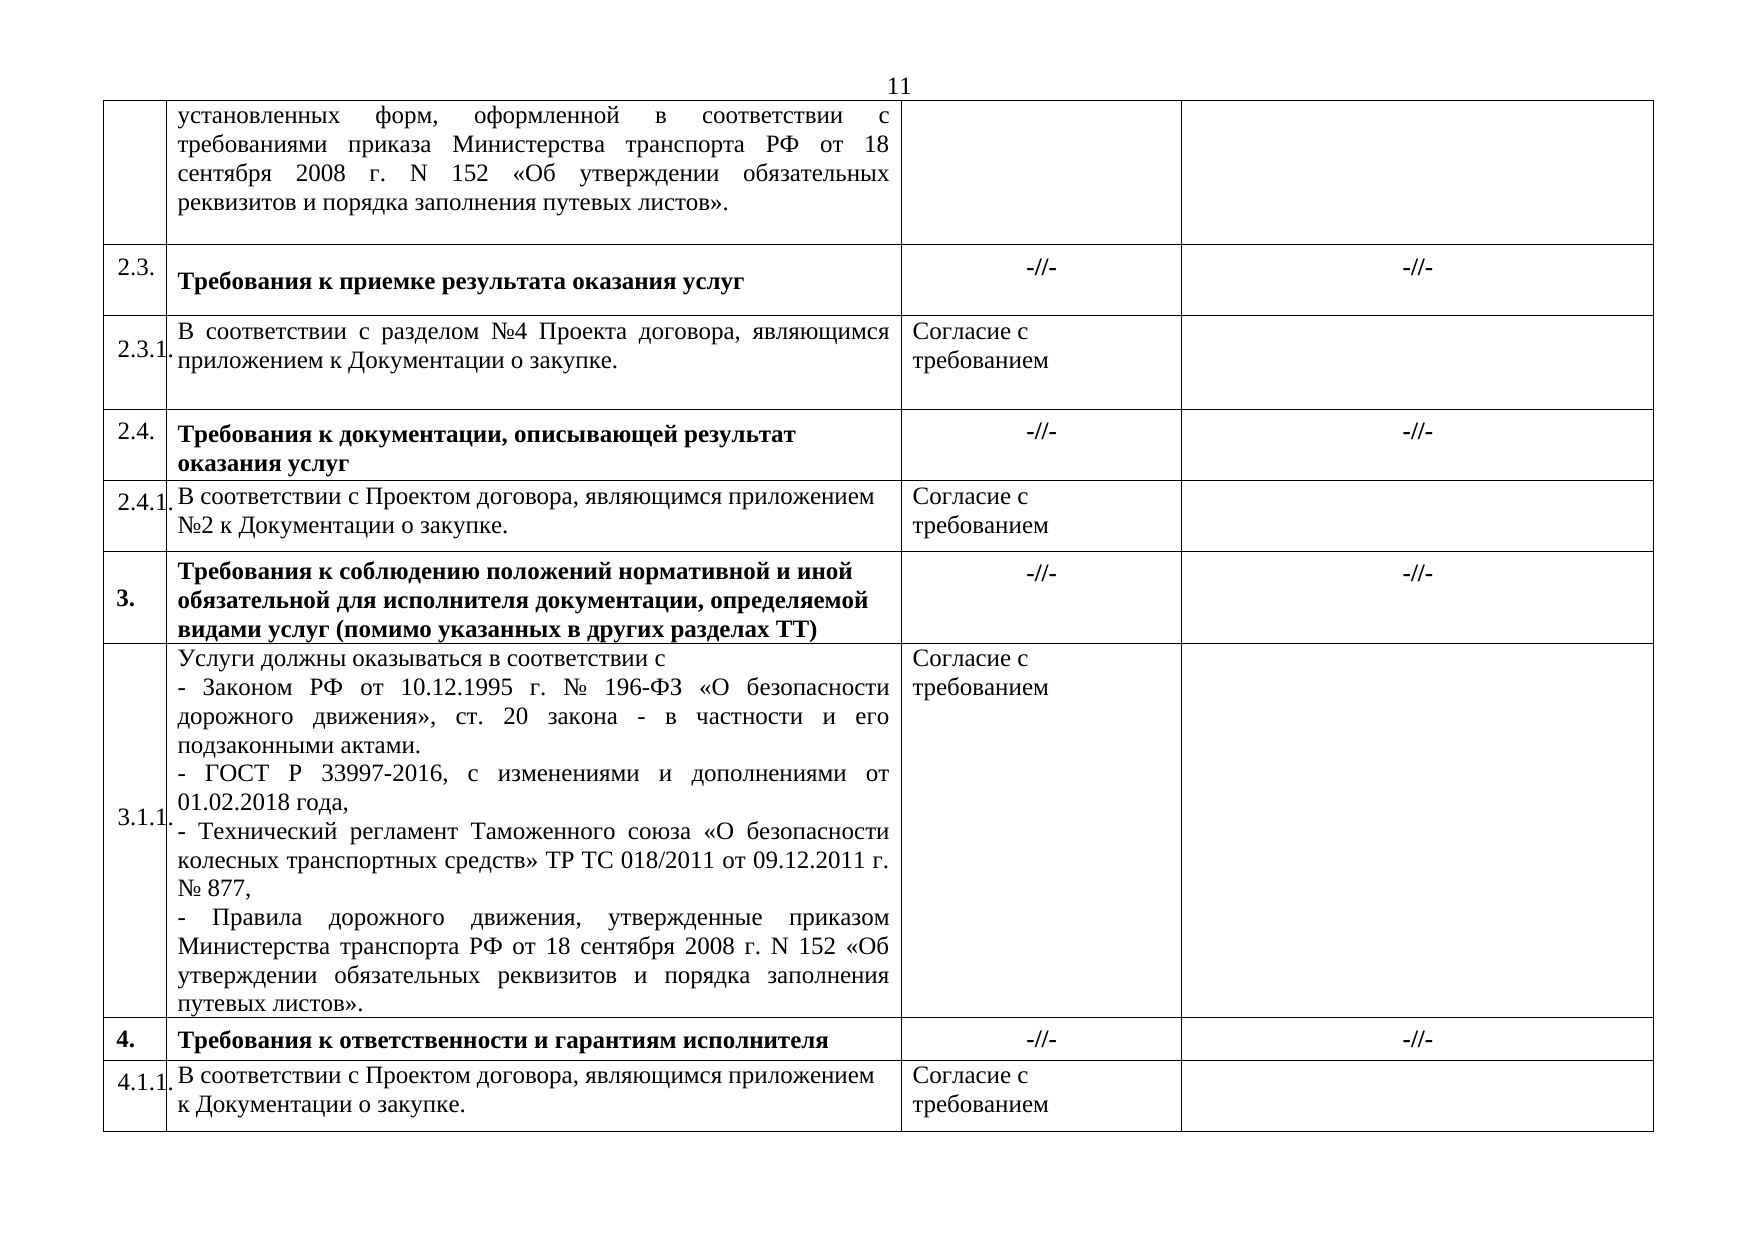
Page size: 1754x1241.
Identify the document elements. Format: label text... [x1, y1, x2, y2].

table_cell [104, 316, 166, 409]
table_cell Согласие с требованием [902, 316, 1181, 409]
table_cell -//- [902, 1018, 1181, 1059]
table_cell Требования к приемке результата оказания услуг [167, 245, 901, 315]
table_cell В соответствии с Проектом договора, являющимся приложением №2 к Документации о закупке. [167, 481, 901, 551]
table_cell [104, 1018, 166, 1059]
table_cell [104, 245, 166, 315]
table_cell Согласие с требованием [902, 1061, 1181, 1131]
table_cell - [1182, 101, 1653, 244]
table_cell [104, 1061, 166, 1131]
table_cell [1182, 1061, 1653, 1131]
table_cell [1182, 316, 1653, 409]
table_cell Требования к ответственности и гарантиям исполнителя [167, 1018, 901, 1059]
table_cell Требования к соблюдению положений нормативной и иной обязательной для исполнителя документации, определяемой видами услуг (помимо указанных в других разделах ТТ) [167, 552, 901, 642]
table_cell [167, 101, 901, 244]
table_cell -//- [1182, 552, 1653, 642]
table_cell -//- [902, 552, 1181, 642]
table_cell Требования к документации, описывающей результат оказания услуг [167, 410, 901, 480]
table_cell [104, 410, 166, 480]
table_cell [902, 101, 1181, 244]
table_cell [104, 481, 166, 551]
table_cell -//- [1182, 1018, 1653, 1059]
table_cell Согласие с требованием [902, 481, 1181, 551]
table_cell -//- [902, 410, 1181, 480]
table_cell В соответствии с разделом №4 Проекта договора, являющимся приложением к Документации о закупке. [167, 316, 901, 409]
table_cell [167, 1061, 901, 1131]
table_cell [104, 101, 166, 244]
table_cell [104, 552, 166, 642]
table_cell [104, 644, 166, 1017]
table_cell -//- [1182, 245, 1653, 315]
table_cell -//- [902, 245, 1181, 315]
table_cell -//- [1182, 410, 1653, 480]
table_cell Услуги должны оказываться в соответствии с - Законом РФ от 10.12.1995 г. № 196-ФЗ «О безопасности дорожного движения», ст. 20 закона - в частности и его подзаконными актами. - ГОСТ Р 33997-2016, с изменениями и дополнениями от 01.02.2018 года, - Технический регламент Таможенного союза «О безопасности колесных транспортных средств» ТР ТС 018/2011 от 09.12.2011 г. № 877, - Правила дорожного движения, утвержденные приказом Министерства транспорта РФ от 18 сентября 2008 г. N 152 «Об утверждении обязательных реквизитов и порядка заполнения путевых листов». [167, 644, 901, 1017]
table_cell [1182, 481, 1653, 551]
table_cell Согласие с требованием [902, 644, 1181, 1017]
table_cell [1182, 644, 1653, 1017]
